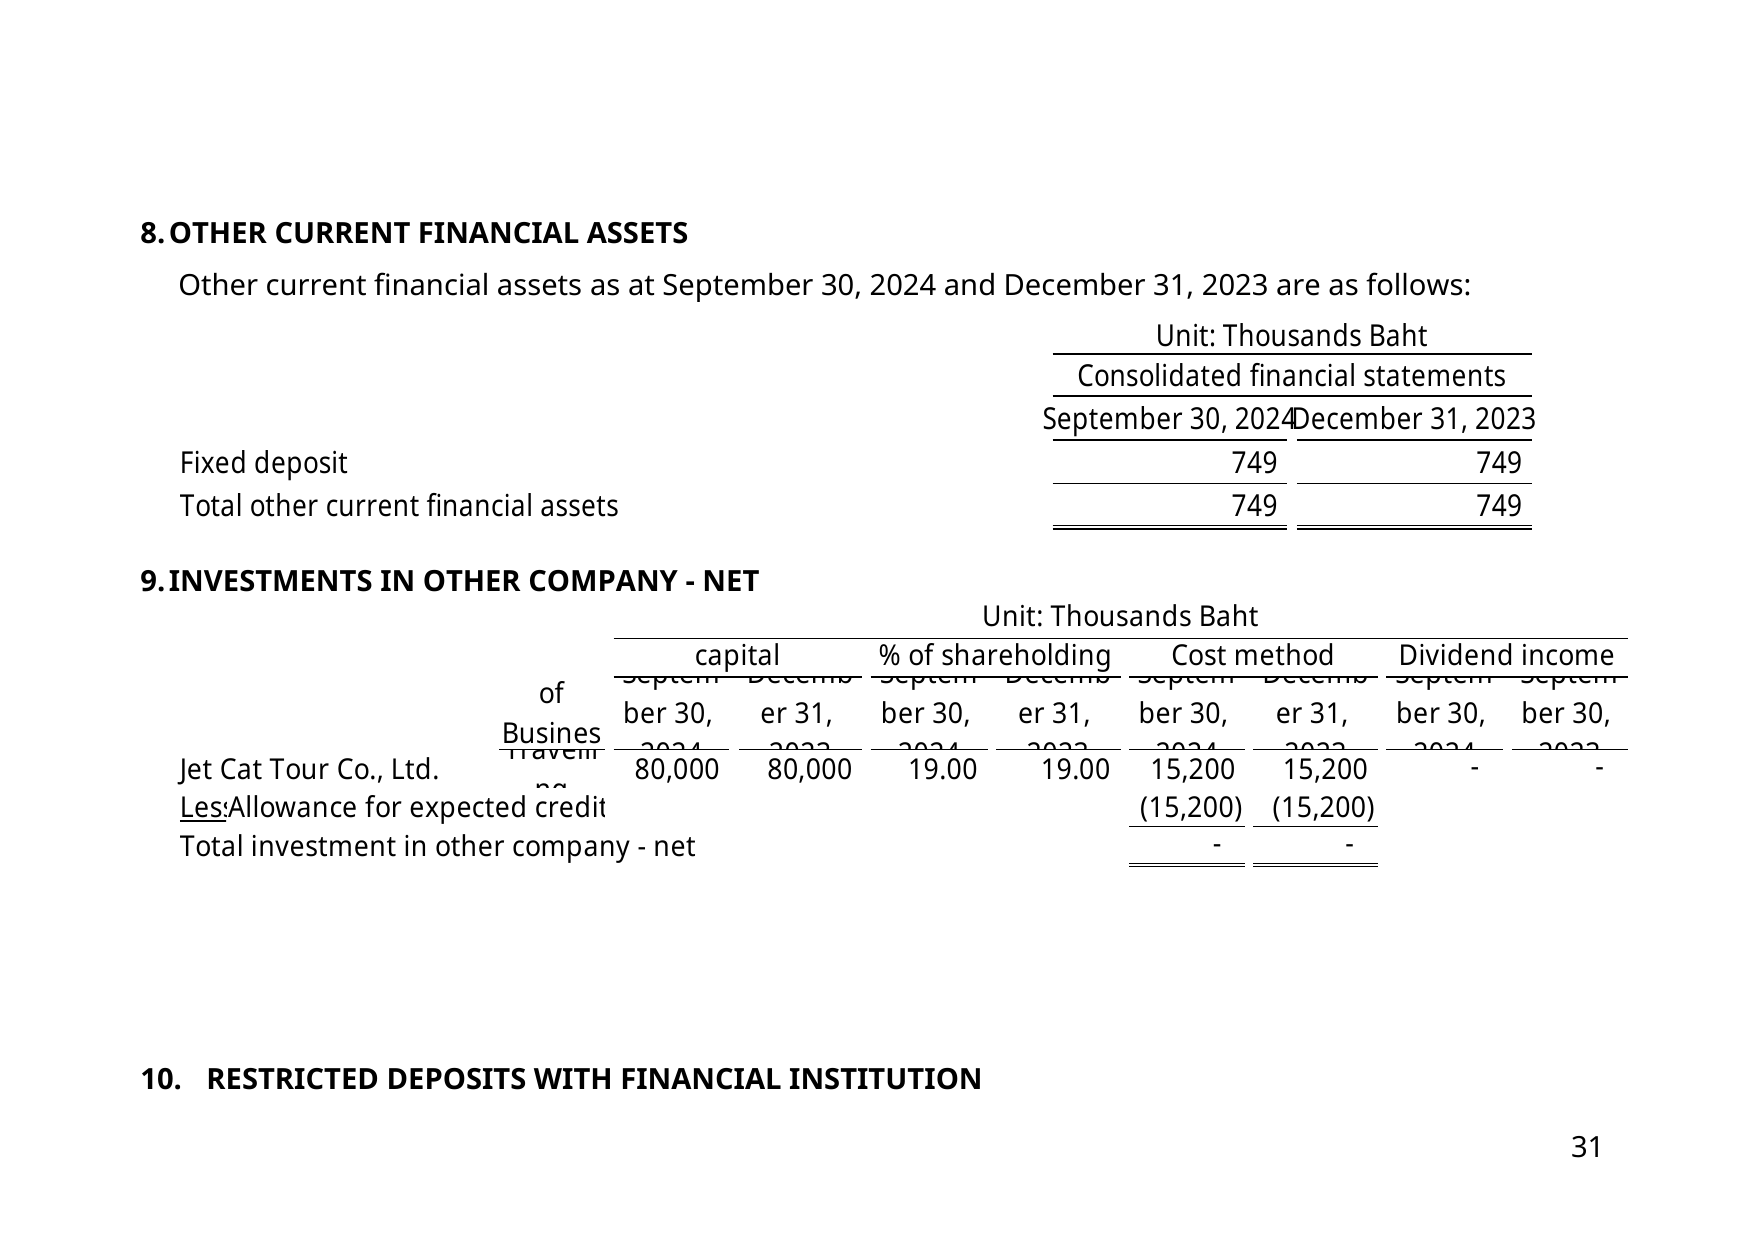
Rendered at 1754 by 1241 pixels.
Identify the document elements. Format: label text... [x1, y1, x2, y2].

list OTHER CURRENT FINANCIAL ASSETS [140, 212, 1604, 252]
list INVESTMENTS IN OTHER COMPANY - NET [140, 560, 1604, 600]
text Other current financial assets as at September 30, 2024 and December 31, 2023 are as follows: [168, 264, 1604, 304]
list RESTRICTED DEPOSITS WITH FINANCIAL INSTITUTION [140, 1058, 1604, 1098]
